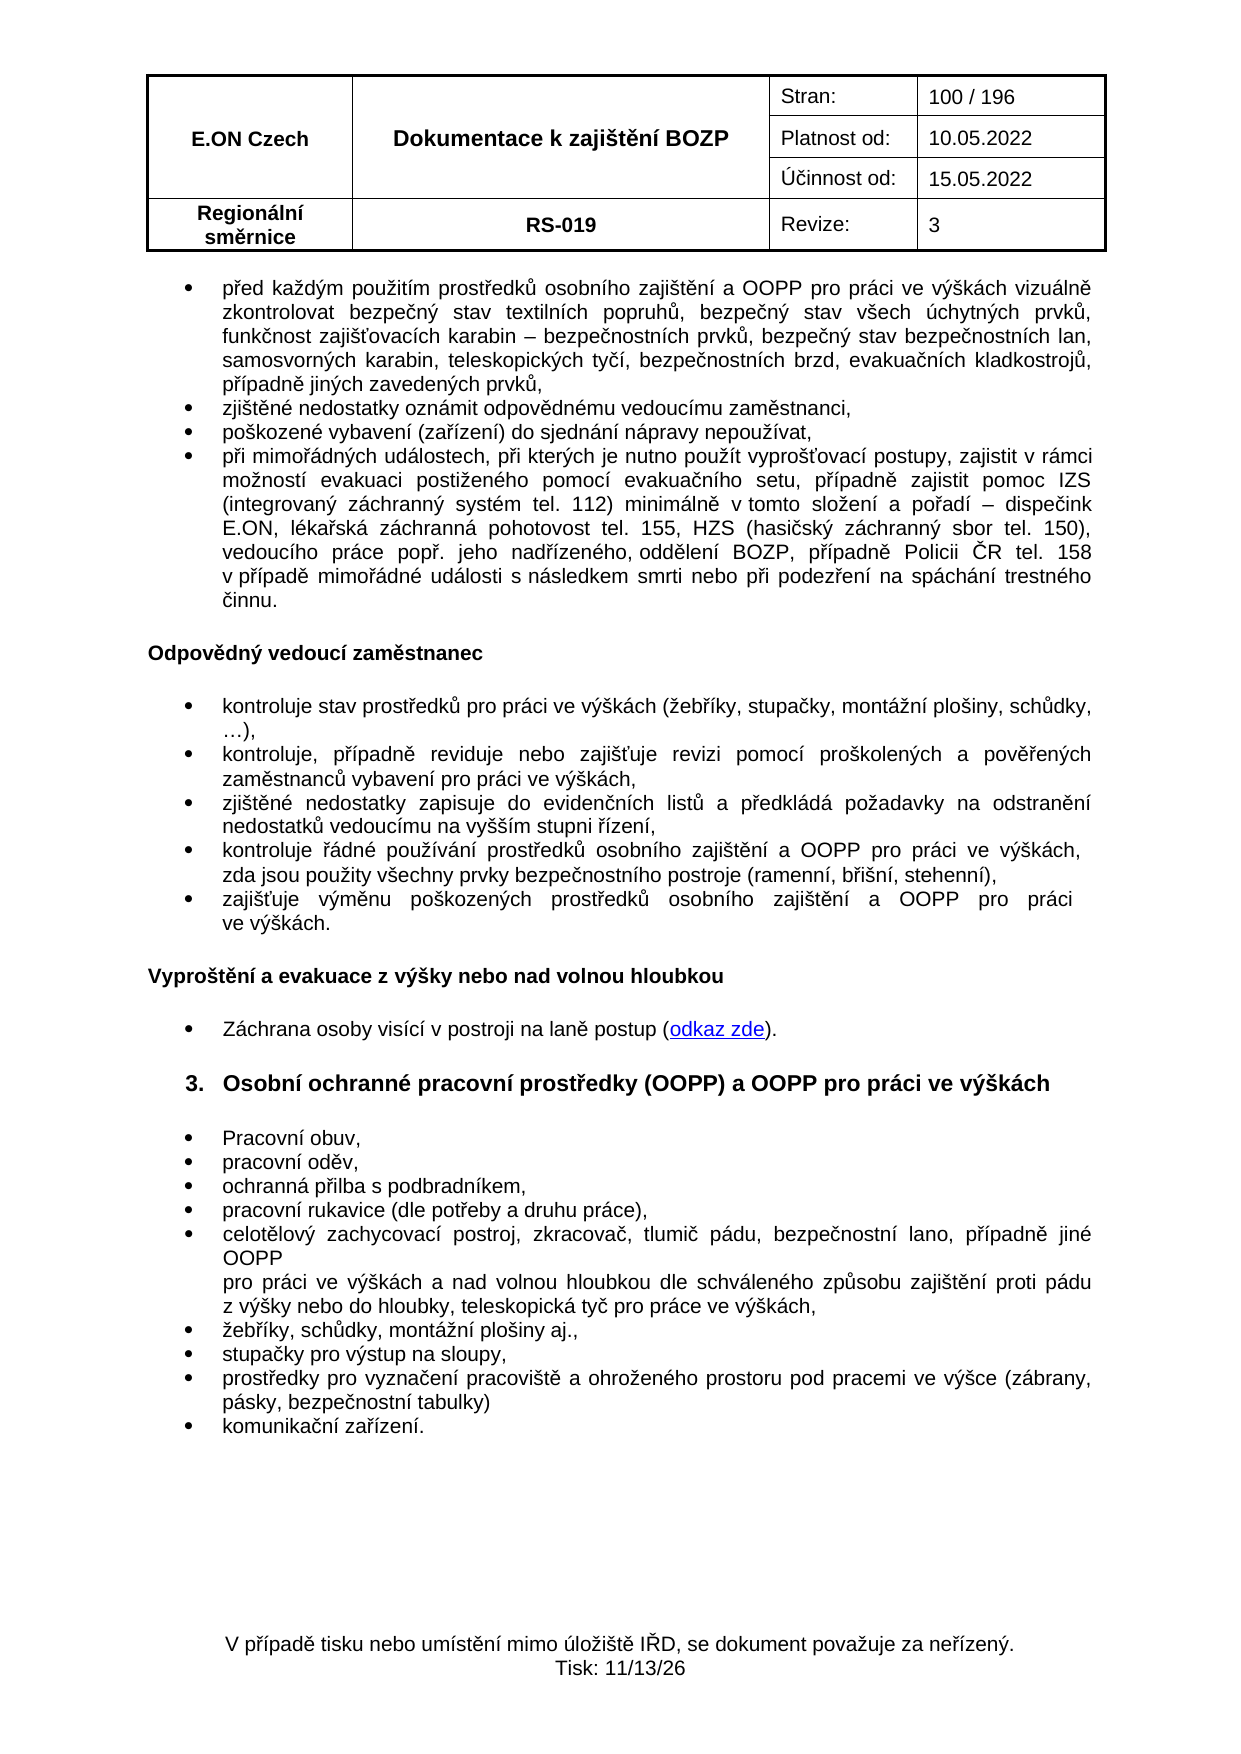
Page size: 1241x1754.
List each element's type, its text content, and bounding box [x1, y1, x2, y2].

list před každým použitím prostředků osobního zajištění a OOPP pro práci ve výškách vizuálně zkontrolovat bezpečný stav textilních popruhů, bezpečný stav všech úchytných prvků, funkčnost zajišťovacích karabin – bezpečnostních prvků, bezpečný stav bezpečnostních lan, samosvorných karabin, teleskopických tyčí, bezpečnostních brzd, evakuačních kladkostrojů, případně jiných zavedených prvků, [185, 276, 1092, 396]
text Odpovědný vedoucí zaměstnanec [148, 641, 1092, 665]
list kontroluje řádné používání prostředků osobního zajištění a OOPP pro práci ve výškách, zda jsou použity všechny prvky bezpečnostního postroje (ramenní, břišní, stehenní), [185, 838, 1092, 886]
text Vyproštění a evakuace z výšky nebo nad volnou hloubkou [148, 963, 1092, 987]
list žebříky, schůdky, montážní plošiny aj., [185, 1318, 1092, 1342]
list kontroluje stav prostředků pro práci ve výškách (žebříky, stupačky, montážní plošiny, schůdky, …), [185, 694, 1092, 742]
list poškozené vybavení (zařízení) do sjednání nápravy nepoužívat, [185, 420, 1092, 444]
list komunikační zařízení. [185, 1414, 1092, 1438]
list zjištěné nedostatky oznámit odpovědnému vedoucímu zaměstnanci, [185, 396, 1092, 420]
list zjištěné nedostatky zapisuje do evidenčních listů a předkládá požadavky na odstranění nedostatků vedoucímu na vyšším stupni řízení, [185, 790, 1092, 838]
list zajišťuje výměnu poškozených prostředků osobního zajištění a OOPP pro práci ve výškách. [185, 886, 1092, 934]
list kontroluje, případně reviduje nebo zajišťuje revizi pomocí proškolených a pověřených zaměstnanců vybavení pro práci ve výškách, [185, 742, 1092, 790]
list ochranná přilba s podbradníkem, [185, 1173, 1092, 1198]
list Pracovní obuv, [185, 1125, 1092, 1149]
list stupačky pro výstup na sloupy, [185, 1342, 1092, 1366]
list při mimořádných událostech, při kterých je nutno použít vyprošťovací postupy, zajistit v rámci možností evakuaci postiženého pomocí evakuačního setu, případně zajistit pomoc IZS (integrovaný záchranný systém tel. 112) minimálně v tomto složení a pořadí – dispečink E.ON, lékařská záchranná pohotovost tel. 155, HZS (hasičský záchranný sbor tel. 150), vedoucího práce popř. jeho nadřízeného, oddělení BOZP, případně Policii ČR tel. 158 v případě mimořádné události s následkem smrti nebo při podezření na spáchání trestného činnu. [185, 444, 1092, 612]
list celotělový zachycovací postroj, zkracovač, tlumič pádu, bezpečnostní lano, případně jiné OOPP pro práci ve výškách a nad volnou hloubkou dle schváleného způsobu zajištění proti pádu z výšky nebo do hloubky, teleskopická tyč pro práce ve výškách, [185, 1222, 1092, 1318]
title Osobní ochranné pracovní prostředky (OOPP) a OOPP pro práci ve výškách [185, 1070, 1092, 1096]
list Záchrana osoby visící v postroji na laně postup (odkaz zde). [185, 1017, 1092, 1041]
list prostředky pro vyznačení pracoviště a ohroženého prostoru pod pracemi ve výšce (zábrany, pásky, bezpečnostní tabulky) [185, 1366, 1092, 1414]
list pracovní rukavice (dle potřeby a druhu práce), [185, 1198, 1092, 1222]
list pracovní oděv, [185, 1149, 1092, 1173]
